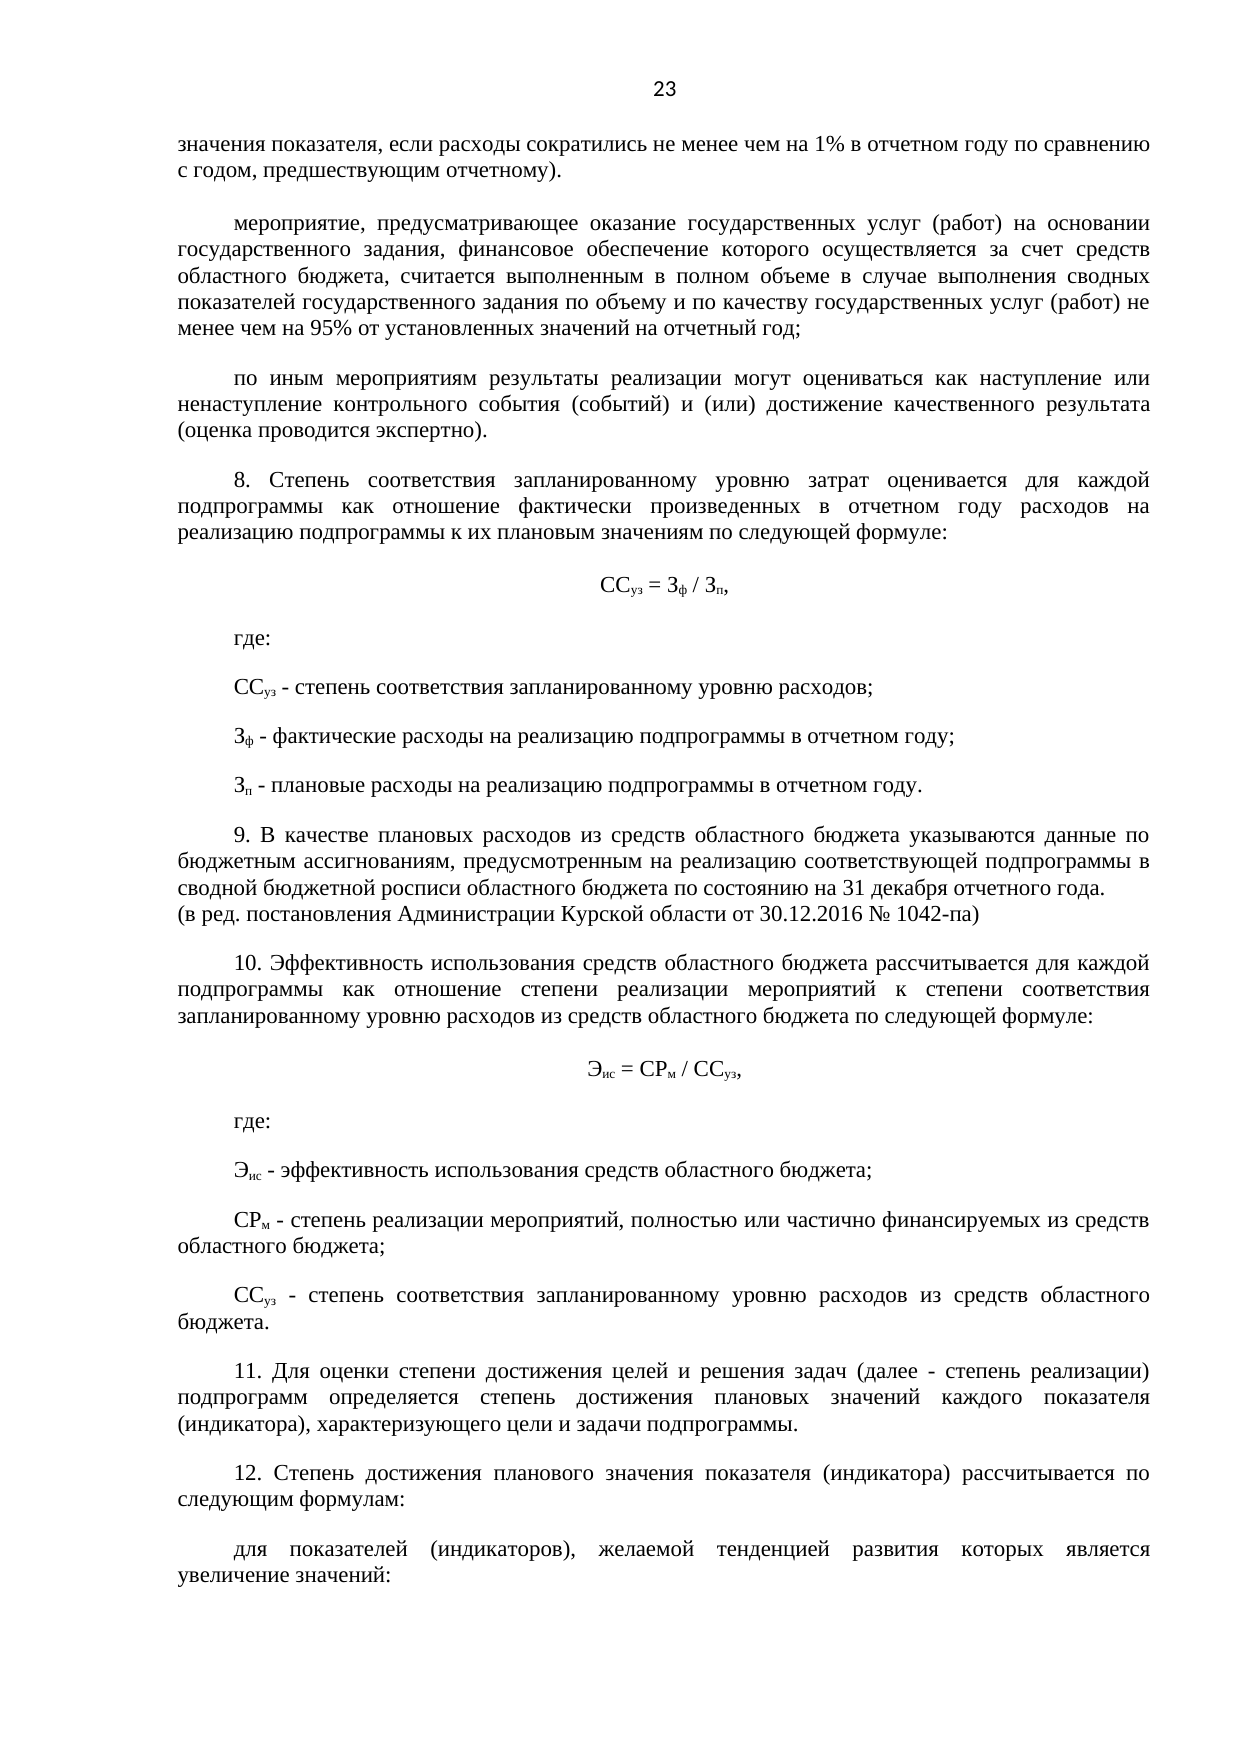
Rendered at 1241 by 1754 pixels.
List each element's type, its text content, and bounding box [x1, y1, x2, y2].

text 11. Для оценки степени достижения целей и решения задач (далее - степень реализации) подпрограмм определяется степень достижения плановых значений каждого показателя (индикатора), характеризующего цели и задачи подпрограммы. [177, 1357, 1152, 1436]
text Зф - фактические расходы на реализацию подпрограммы в отчетном году; [177, 722, 1152, 749]
text 10. Эффективность использования средств областного бюджета рассчитывается для каждой подпрограммы как отношение степени реализации мероприятий к степени соответствия запланированному уровню расходов из средств областного бюджета по следующей формуле: [177, 949, 1152, 1028]
text где: [177, 1107, 1152, 1134]
text ССуз - степень соответствия запланированному уровню расходов; [177, 673, 1152, 699]
text Эис - эффективность использования средств областного бюджета; [177, 1157, 1152, 1183]
text где: [177, 624, 1152, 650]
text 9. В качестве плановых расходов из средств областного бюджета указываются данные по бюджетным ассигнованиям, предусмотренным на реализацию соответствующей подпрограммы в сводной бюджетной росписи областного бюджета по состоянию на 31 декабря отчетного года. [177, 821, 1152, 900]
text по иным мероприятиям результаты реализации могут оцениваться как наступление или ненаступление контрольного события (событий) и (или) достижение качественного результата (оценка проводится экспертно). [177, 364, 1152, 443]
text ССуз = Зф / Зп, [177, 571, 1152, 597]
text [177, 130, 1152, 183]
text мероприятие, предусматривающее оказание государственных услуг (работ) на основании государственного задания, финансовое обеспечение которого осуществляется за счет средств областного бюджета, считается выполненным в полном объеме в случае выполнения сводных показателей государственного задания по объему и по качеству государственных услуг (работ) не менее чем на 95% от установленных значений на отчетный год; [177, 209, 1152, 341]
text (в ред. постановления Администрации Курской области от 30.12.2016 № 1042-па) [177, 900, 1152, 926]
text для показателей (индикаторов), желаемой тенденцией развития которых является увеличение значений: [177, 1535, 1152, 1587]
text 12. Степень достижения планового значения показателя (индикатора) рассчитывается по следующим формулам: [177, 1459, 1152, 1512]
text Зп - плановые расходы на реализацию подпрограммы в отчетном году. [177, 772, 1152, 798]
text ССуз - степень соответствия запланированному уровню расходов из средств областного бюджета. [177, 1281, 1152, 1334]
text Эис = СРм / ССуз, [177, 1054, 1152, 1081]
text 8. Степень соответствия запланированному уровню затрат оценивается для каждой подпрограммы как отношение фактически произведенных в отчетном году расходов на реализацию подпрограммы к их плановым значениям по следующей формуле: [177, 466, 1152, 545]
text СРм - степень реализации мероприятий, полностью или частично финансируемых из средств областного бюджета; [177, 1206, 1152, 1258]
